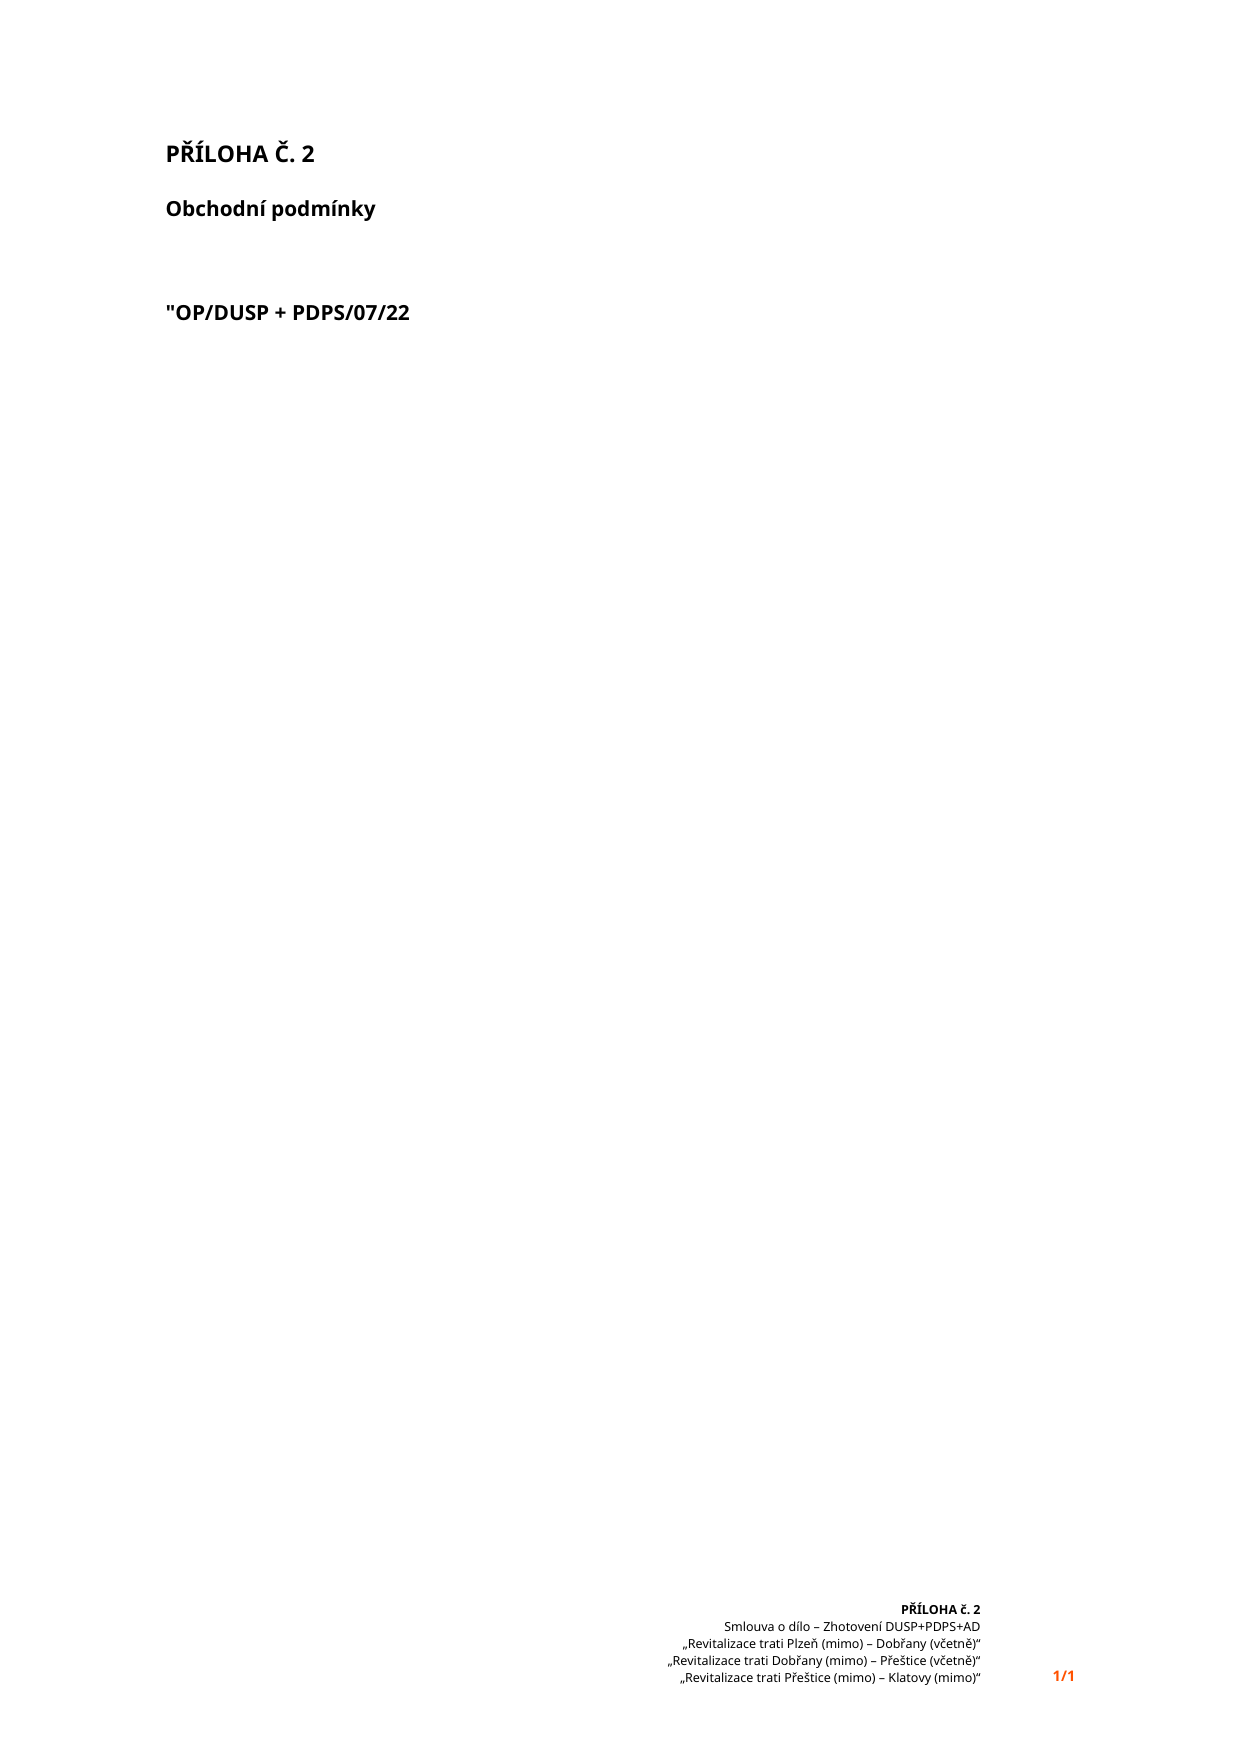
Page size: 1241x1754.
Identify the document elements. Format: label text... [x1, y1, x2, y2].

text "OP/DUSP + PDPS/07/22 [165, 298, 1075, 326]
text Příloha č. 2 [165, 138, 1075, 170]
text Obchodní podmínky [165, 194, 1075, 222]
